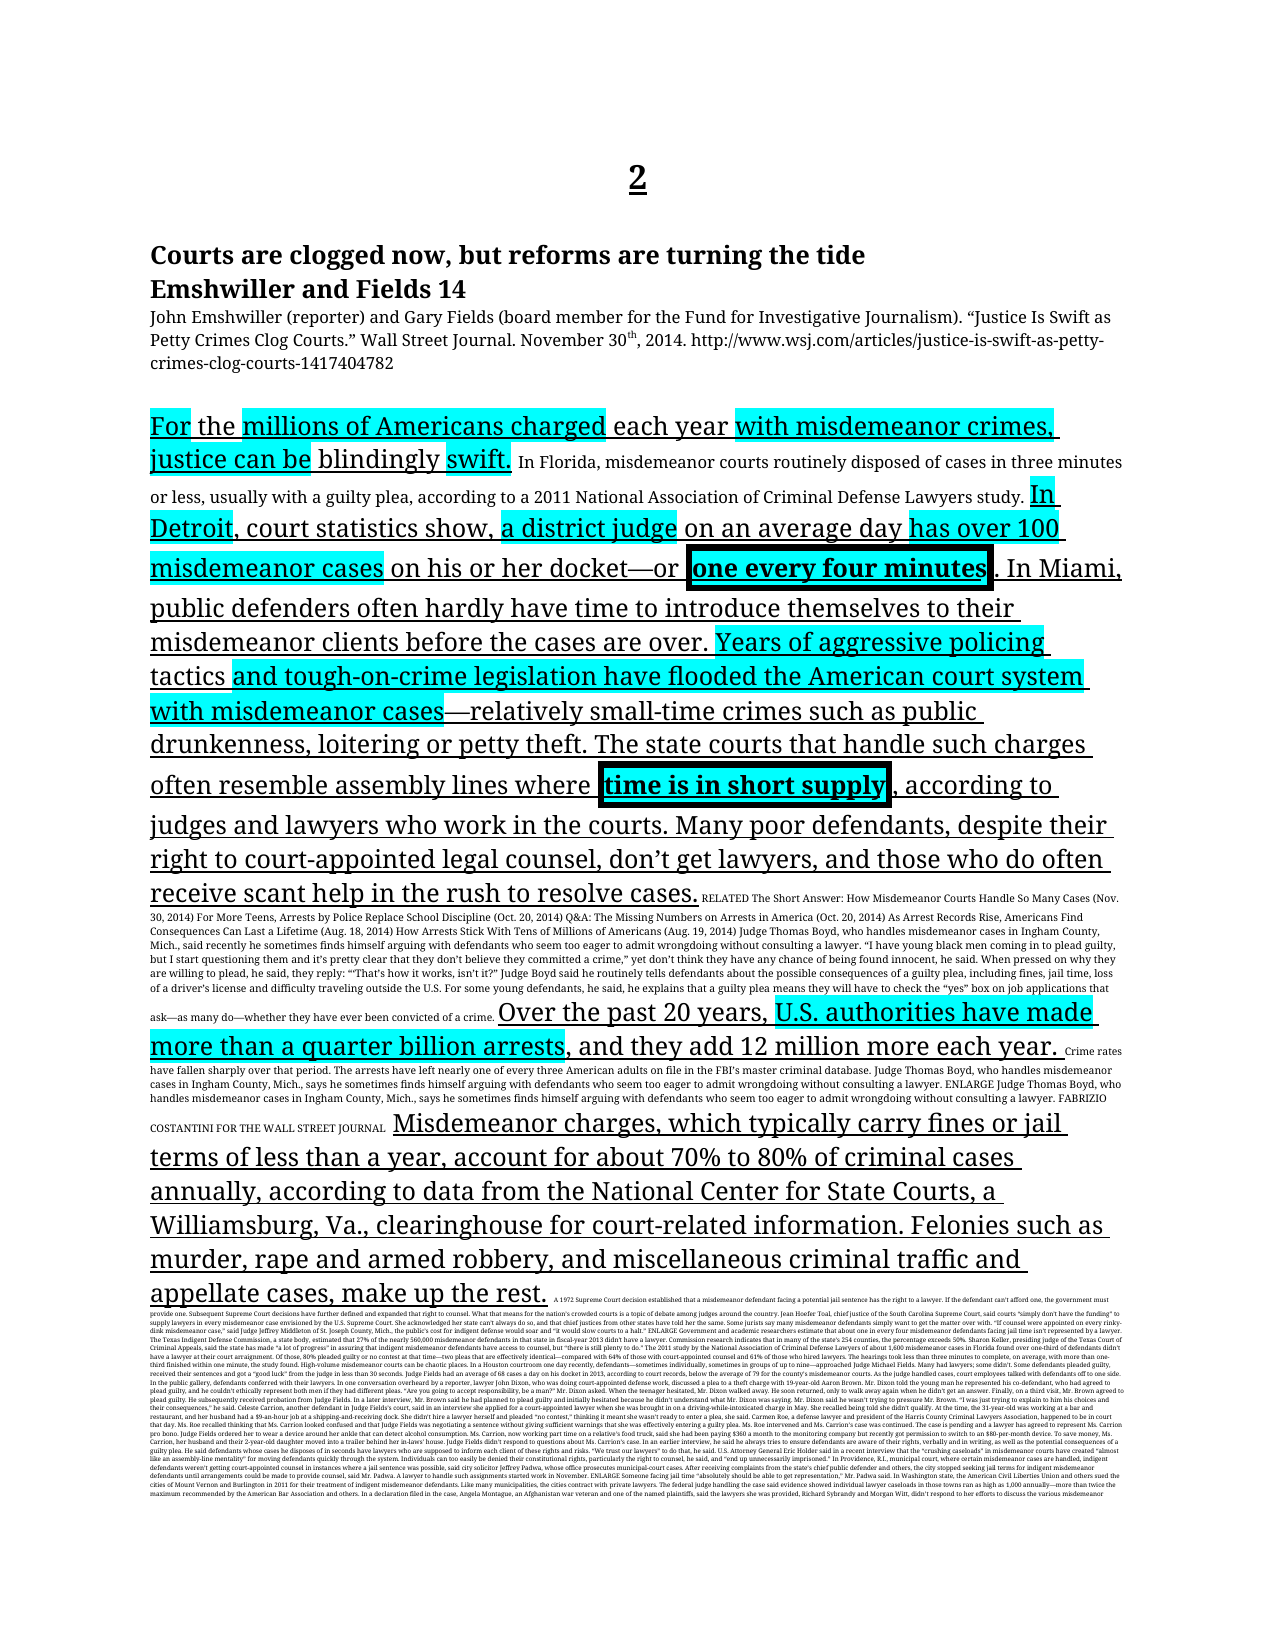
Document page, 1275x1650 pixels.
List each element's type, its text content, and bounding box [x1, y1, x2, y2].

text Emshwiller and Fields 14 [150, 272, 1125, 306]
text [150, 408, 1125, 1498]
subtitle 2 [150, 154, 1125, 199]
subtitle Courts are clogged now, but reforms are turning the tide [150, 238, 1125, 272]
text John Emshwiller (reporter) and Gary Fields (board member for the Fund for Investigative Journalism). “Justice Is Swift as Petty Crimes Clog Courts.” Wall Street Journal. November 30th, 2014. http://www.wsj.com/articles/justice-is-swift-as-petty-crimes-clog-courts-1417404782 [150, 306, 1125, 374]
